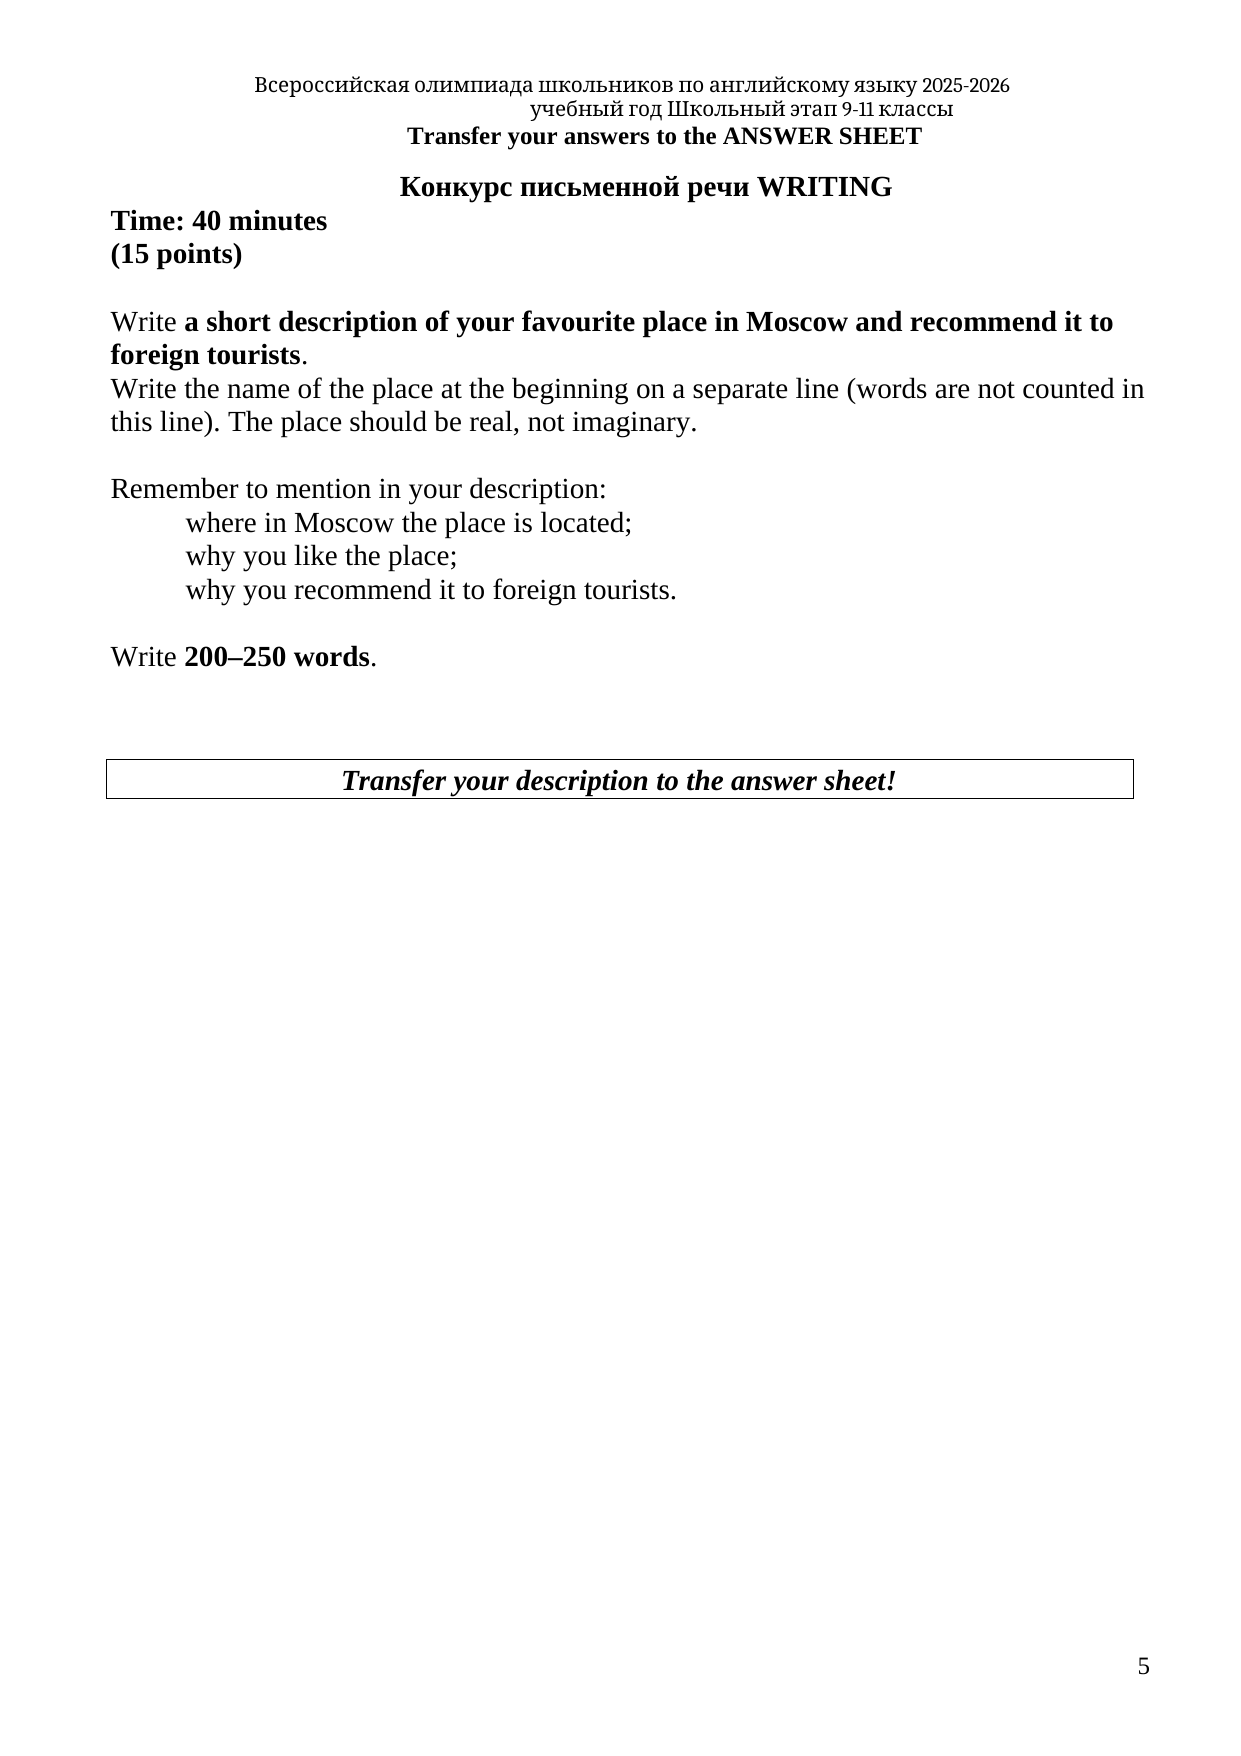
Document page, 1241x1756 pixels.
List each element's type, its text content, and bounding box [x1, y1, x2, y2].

text Write 200–250 words. [110, 639, 1182, 673]
text  why you recommend it to foreign tourists. [110, 572, 1182, 606]
text Write a short description of your favourite place in Moscow and recommend it to foreign tourists. [110, 304, 1182, 371]
text Write the name of the place at the beginning on a separate line (words are not counted in this line). The place should be real, not imaginary. [110, 371, 1182, 438]
text (15 points) [110, 237, 1182, 270]
text Time: 40 minutes [110, 203, 1182, 237]
text  where in Moscow the place is located; [110, 505, 1182, 538]
text Remember to mention in your description: [110, 471, 1182, 505]
subtitle Transfer your answers to the ANSWER SHEET [229, 121, 1099, 149]
text Конкурс письменной речи WRITING [110, 169, 1182, 203]
text  why you like the place; [110, 538, 1182, 572]
